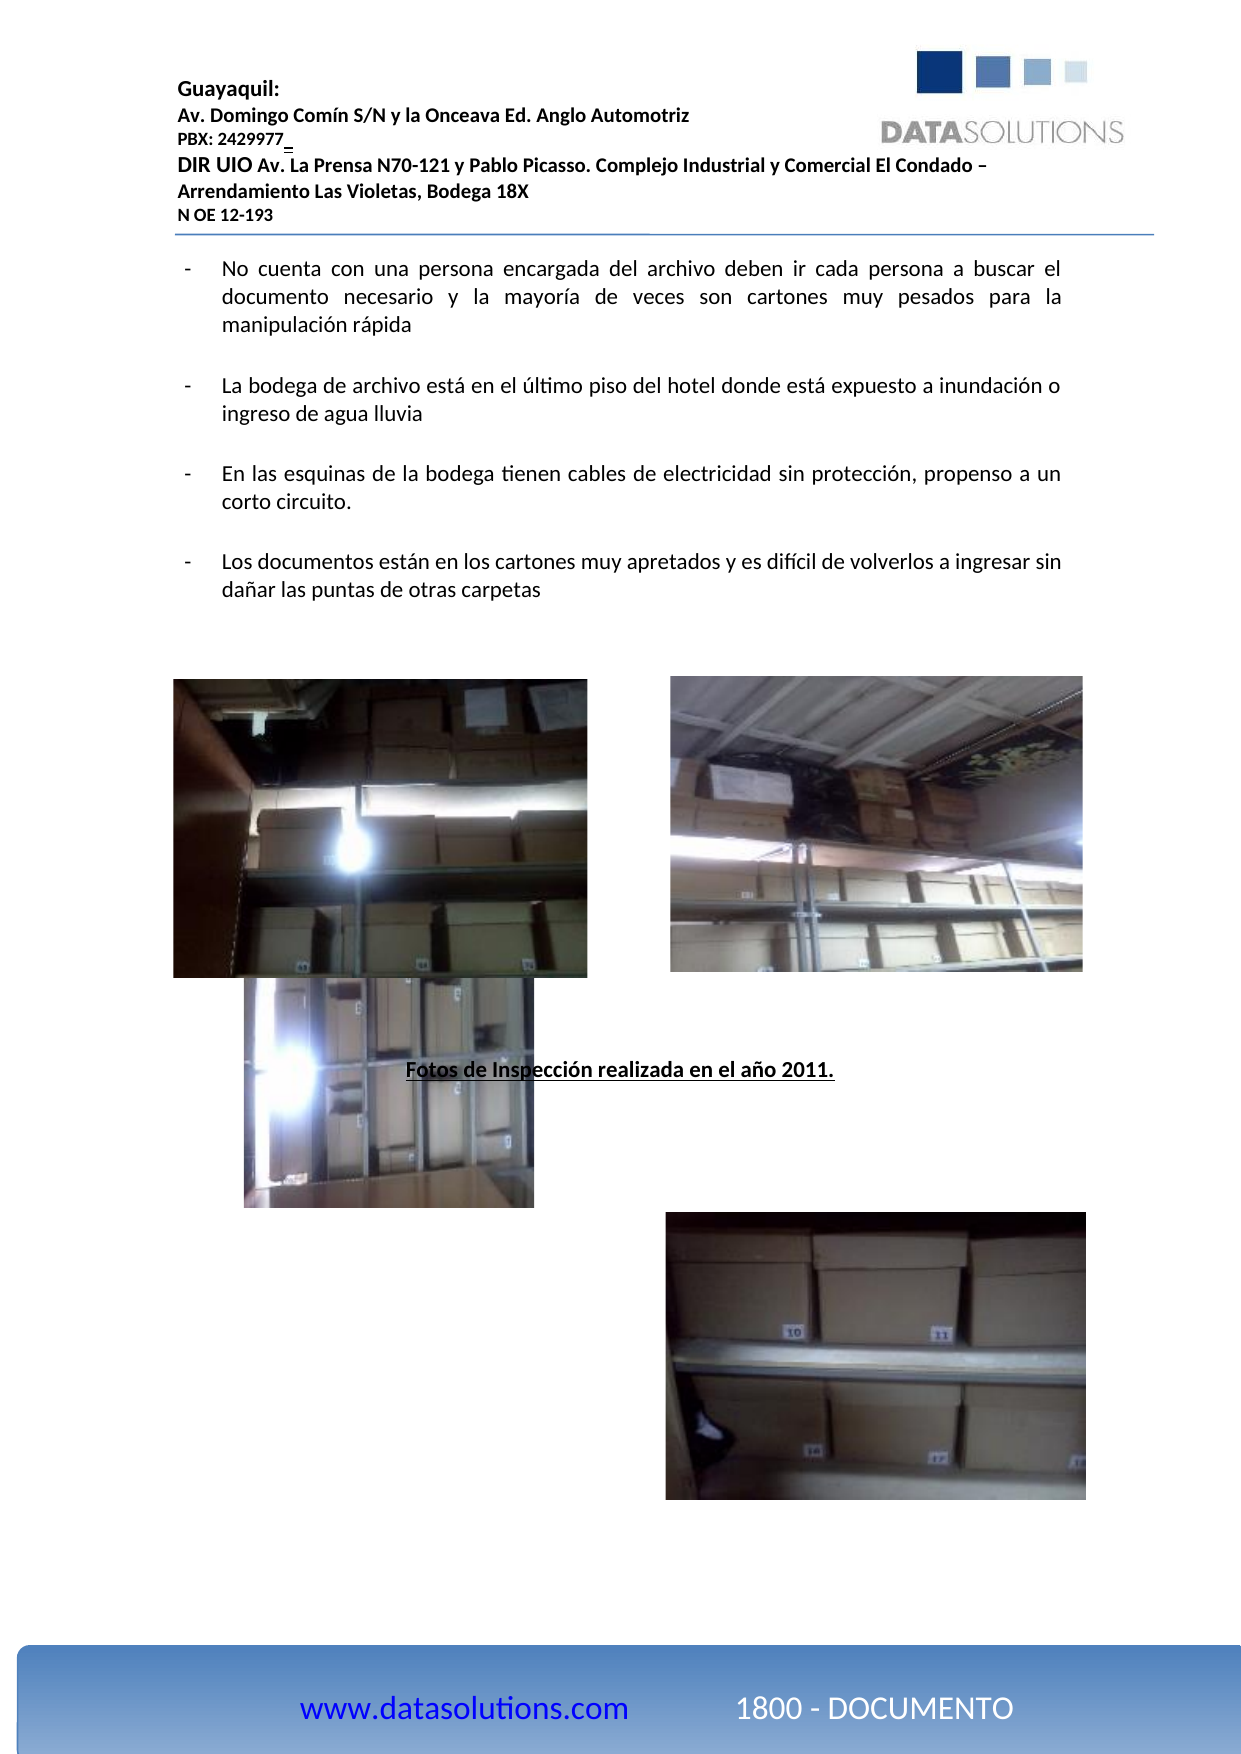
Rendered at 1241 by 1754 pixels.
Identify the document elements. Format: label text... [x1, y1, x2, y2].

list Los documentos están en los cartones muy apretados y es difícil de volverlos a ingresar sin dañar las puntas de otras carpetas [184, 547, 1063, 603]
picture [670, 676, 1083, 972]
picture [173, 679, 588, 1056]
picture [243, 1083, 535, 1208]
list La bodega de archivo está en el último piso del hotel donde está expuesto a inundación o ingreso de agua lluvia [184, 371, 1063, 427]
picture [846, 31, 1166, 163]
picture [665, 1212, 1086, 1500]
text Fotos de Inspección realizada en el año 2011. [177, 1056, 1063, 1083]
list En las esquinas de la bodega tienen cables de electricidad sin protección, propenso a un corto circuito. [184, 459, 1063, 515]
list No cuenta con una persona encargada del archivo deben ir cada persona a buscar el documento necesario y la mayoría de veces son cartones muy pesados para la manipulación rápida [184, 254, 1063, 338]
